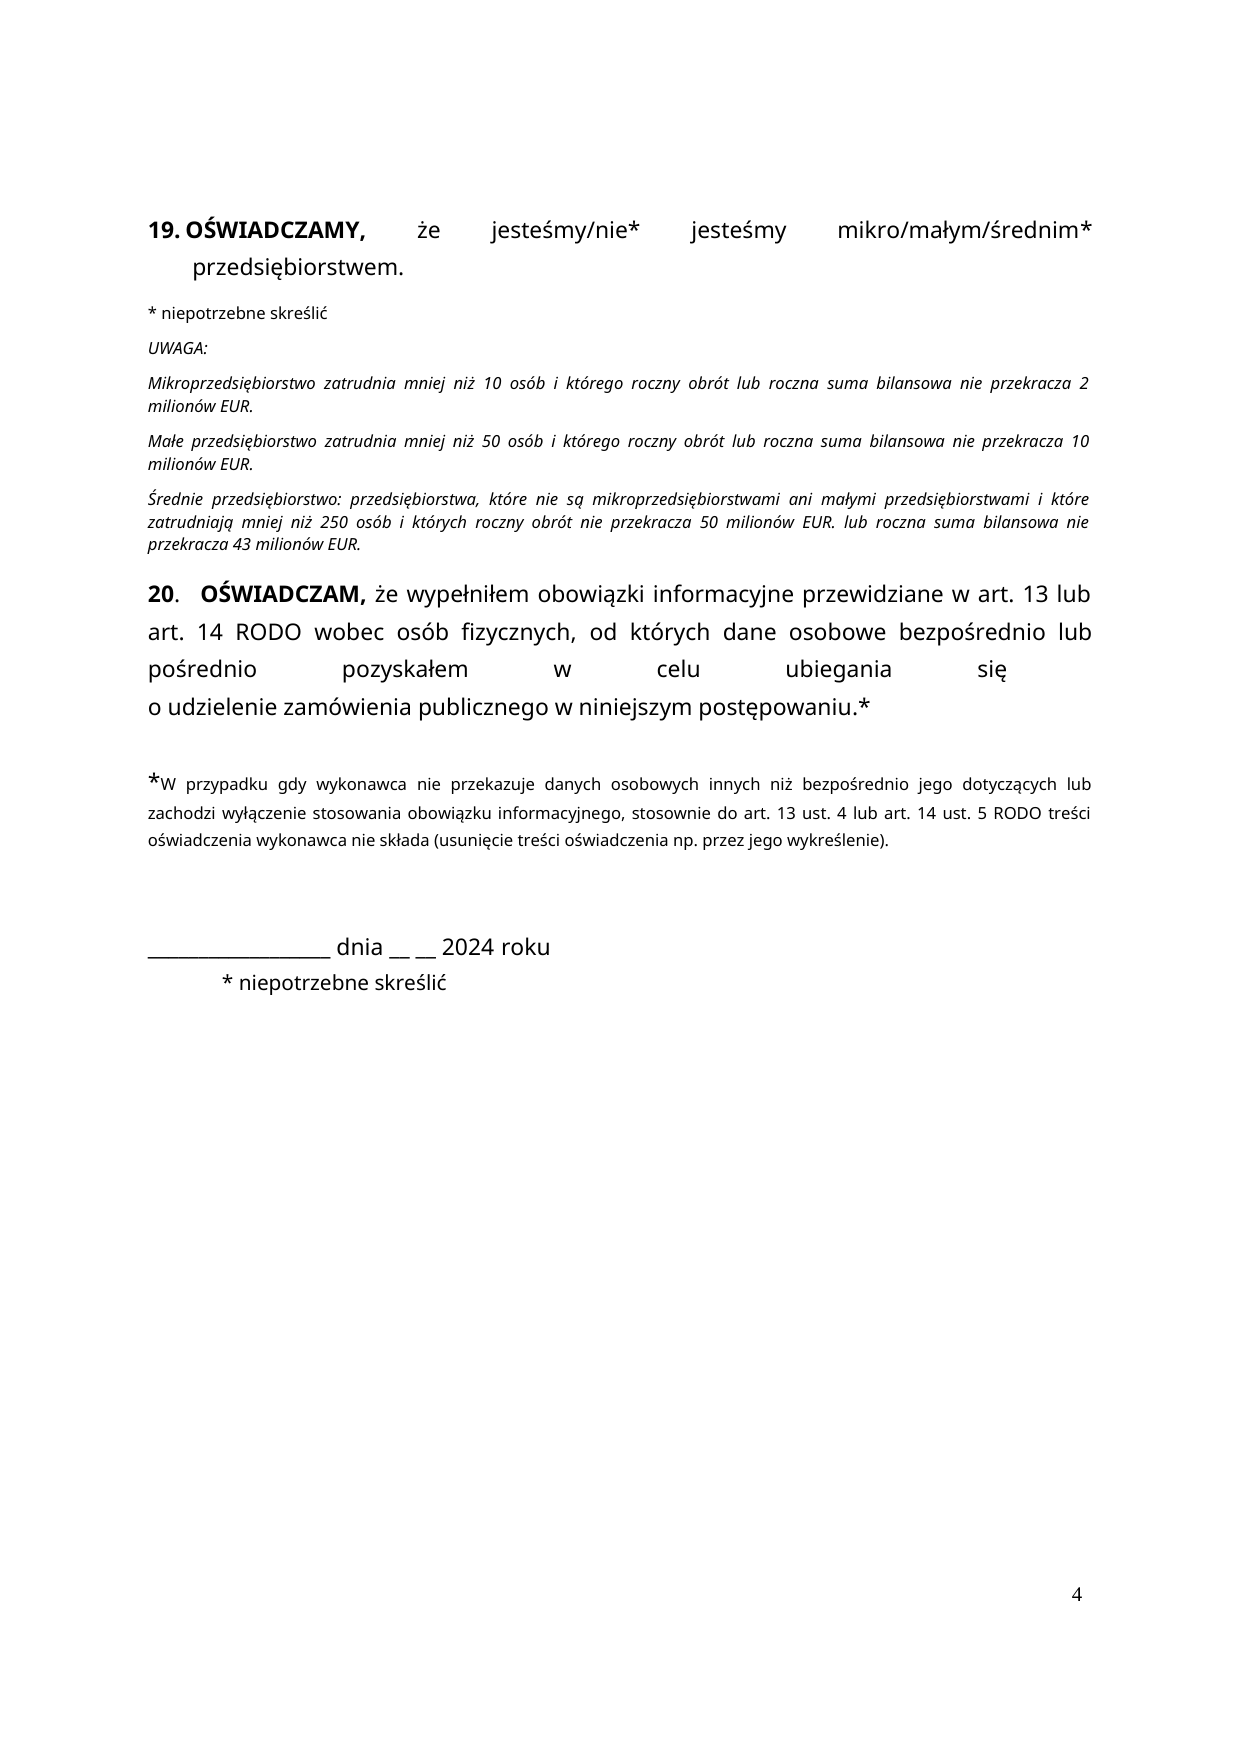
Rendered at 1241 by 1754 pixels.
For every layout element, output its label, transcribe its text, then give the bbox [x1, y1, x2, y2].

list Małe przedsiębiorstwo zatrudnia mniej niż 50 osób i którego roczny obrót lub roczna suma bilansowa nie przekracza 10 milionów EUR. [148, 430, 1092, 475]
text __________________ dnia __ __ 2024 roku [148, 931, 1092, 962]
text 20. OŚWIADCZAM, że wypełniłem obowiązki informacyjne przewidziane w art. 13 lub art. 14 RODO wobec osób fizycznych, od których dane osobowe bezpośrednio lub pośrednio pozyskałem w celu ubiegania się o udzielenie zamówienia publicznego w niniejszym postępowaniu.* [148, 578, 1092, 722]
text * niepotrzebne skreślić [148, 301, 1090, 324]
list OŚWIADCZAMY, że jesteśmy/nie* jesteśmy mikro/małym/średnim* przedsiębiorstwem. [148, 214, 1092, 283]
list Średnie przedsiębiorstwo: przedsiębiorstwa, które nie są mikroprzedsiębiorstwami ani małymi przedsiębiorstwami i które zatrudniają mniej niż 250 osób i których roczny obrót nie przekracza 50 milionów EUR. lub roczna suma bilansowa nie przekracza 43 milionów EUR. [148, 488, 1092, 556]
text * niepotrzebne skreślić [148, 968, 1092, 997]
list Mikroprzedsiębiorstwo zatrudnia mniej niż 10 osób i którego roczny obrót lub roczna suma bilansowa nie przekracza 2 milionów EUR. [148, 372, 1092, 417]
list UWAGA: [148, 337, 1092, 359]
text *W przypadku gdy wykonawca nie przekazuje danych osobowych innych niż bezpośrednio jego dotyczących lub zachodzi wyłączenie stosowania obowiązku informacyjnego, stosownie do art. 13 ust. 4 lub art. 14 ust. 5 RODO treści oświadczenia wykonawca nie składa (usunięcie treści oświadczenia np. przez jego wykreślenie). [148, 766, 1092, 852]
